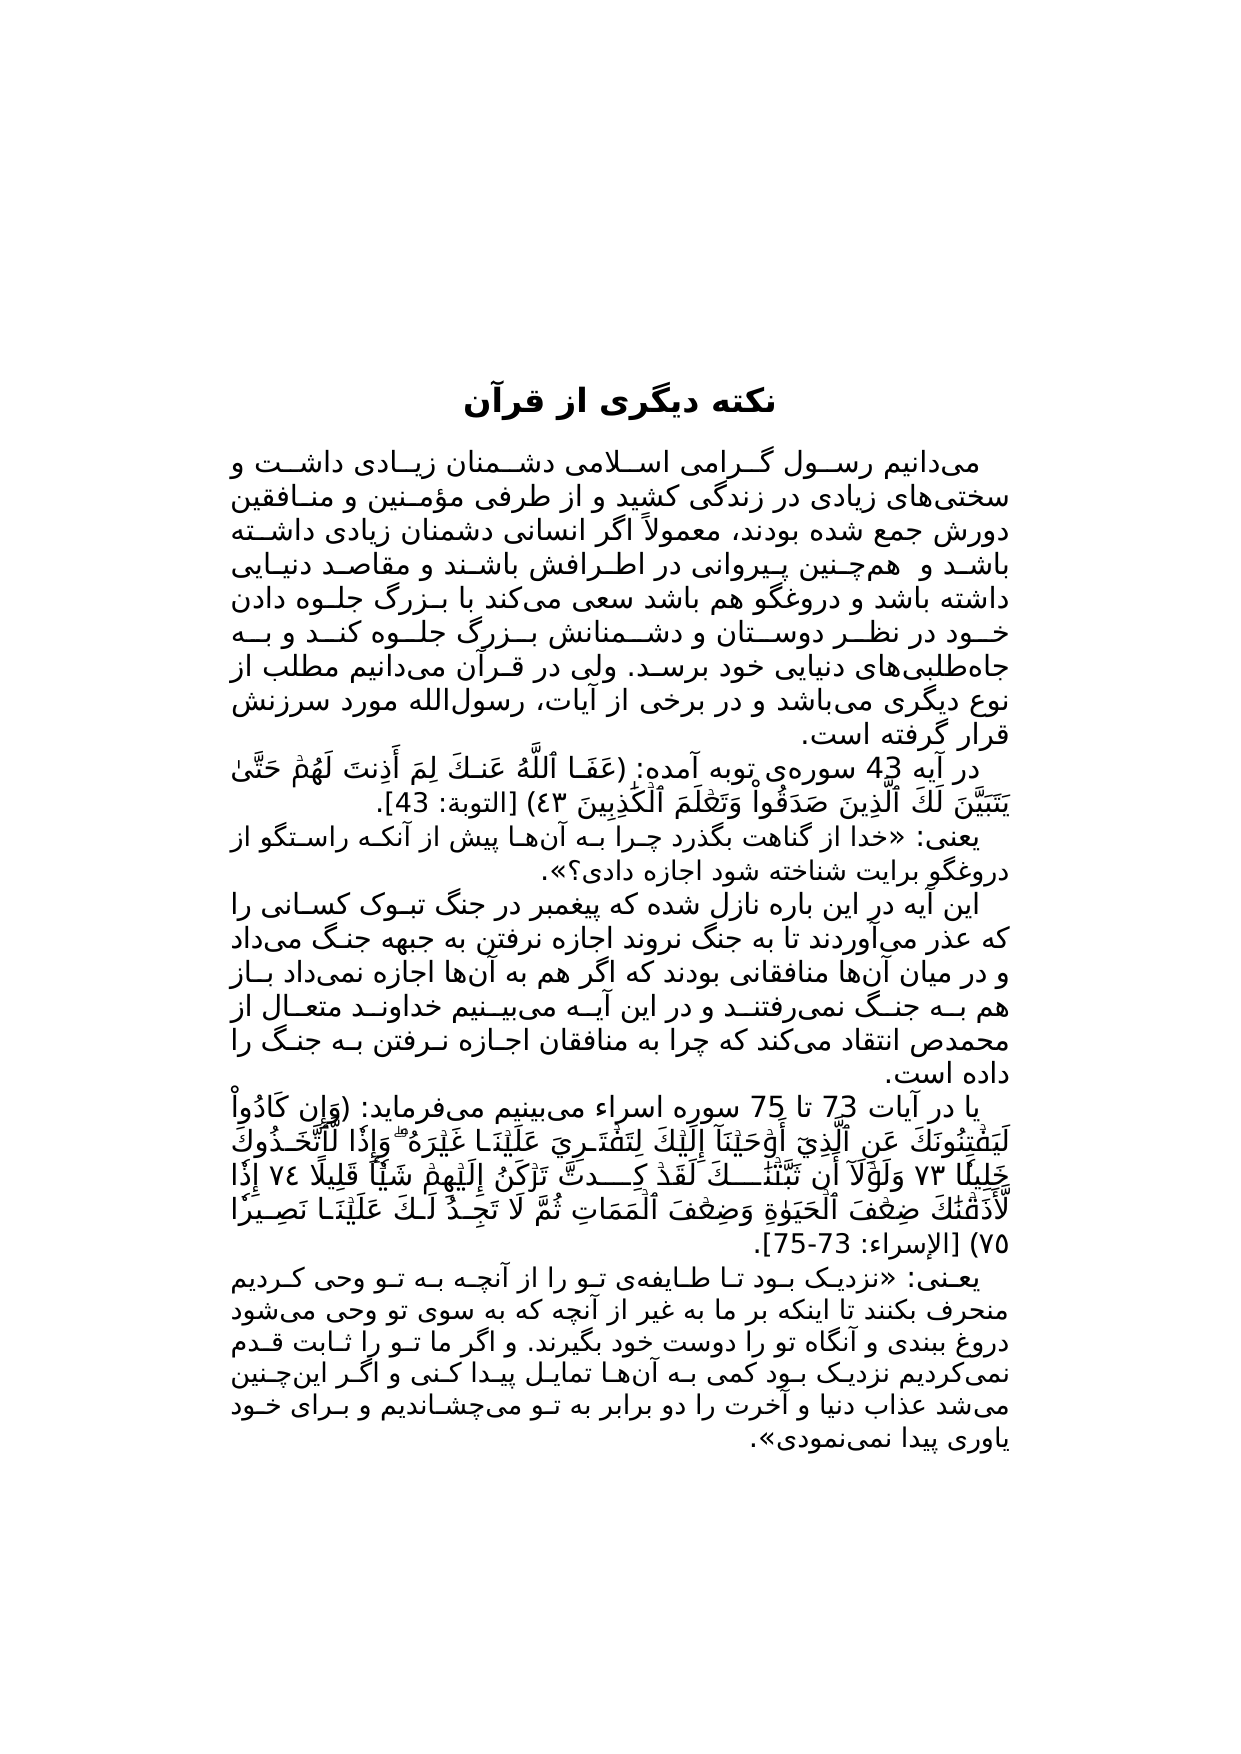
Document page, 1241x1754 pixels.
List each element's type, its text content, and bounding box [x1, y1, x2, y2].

text این آیه در این باره نازل شده که پیغمبر در جنگ تبوک کسانی را که عذر می‌آوردند تا به جنگ نروند اجازه نرفتن به جبهه جنگ می‌داد و در میان آن‌ها منافقانی بودند که اگر هم به آن‌ها اجازه نمی‌داد باز هم به جنگ نمی‌رفتند و در این آیه می‌بینیم خداوند متعال از محمدص انتقاد می‌کند که چرا به منافقان اجازه نرفتن به جنگ را داده است. [230, 887, 1010, 1091]
text می‌دانیم رسول گرامی اسلامی دشمنان زیادی داشت و سختی‌های زیادی در زندگی کشید و از طرفی مؤمنین و منافقین دورش جمع شده بودند، معمولاً اگر انسانی دشمنان زیادی داشته باشد و هم‌چنین پیروانی در اطرافش باشند و مقاصد دنیایی داشته باشد و دروغگو هم باشد سعی می‌کند با بزرگ جلوه دادن خود در نظر دوستان و دشمنانش بزرگ جلوه کند و به جاه‌طلبی‌های دنیایی خود برسد. ولی در قرآن می‌دانیم مطلب از نوع دیگری می‌باشد و در برخی از آیات، رسول‌الله مورد سرزنش قرار گرفته است. [230, 446, 1010, 751]
text یعنی: «نزدیک بود تا طایفه‌ی تو را از آنچه به تو وحی کردیم منحرف بکنند تا اینکه بر ما به غیر از آنچه که به سوی تو وحی می‌شود دروغ ببندی و آنگاه تو را دوست خود بگیرند. و اگر ما تو را ثابت قدم نمی‌کردیم نزدیک بود کمی به آن‌ها تمایل پیدا کنی و اگر این‌چنین می‌شد عذاب دنیا و آخرت را دو برابر به تو می‌چشاندیم و برای خود یاوری پیدا نمی‌نمودی». [230, 1261, 1010, 1455]
text یا در آیات 73 تا 75 سوره اسراء می‌بینیم می‌فرماید: ﴿وَإِن كَادُواْ لَيَفۡتِنُونَكَ عَنِ ٱلَّذِيٓ أَوۡحَيۡنَآ إِلَيۡكَ لِتَفۡتَرِيَ عَلَيۡنَا غَيۡرَهُۥۖ وَإِذٗا لَّٱتَّخَذُوكَ خَلِيلٗا ٧٣ وَلَوۡلَآ أَن ثَبَّتۡنَٰكَ لَقَدۡ كِدتَّ تَرۡكَنُ إِلَيۡهِمۡ شَيۡ‍ٔٗا قَلِيلًا ٧٤ إِذٗا لَّأَذَقۡنَٰكَ ضِعۡفَ ٱلۡحَيَوٰةِ وَضِعۡفَ ٱلۡمَمَاتِ ثُمَّ لَا تَجِدُ لَكَ عَلَيۡنَا نَصِيرٗا ٧٥﴾ [الإسراء: 73-75]. [230, 1091, 1010, 1261]
text در آیه 43 سوره‌ی توبه آمده: ﴿عَفَا ٱللَّهُ عَنكَ لِمَ أَذِنتَ لَهُمۡ حَتَّىٰ يَتَبَيَّنَ لَكَ ٱلَّذِينَ صَدَقُواْ وَتَعۡلَمَ ٱلۡكَٰذِبِينَ ٤٣﴾ [التوبة: 43]. [230, 751, 1010, 819]
text یعنی: «خدا از گناهت بگذرد چرا به آن‌ها پیش از آنکه راستگو از دروغگو برایت شناخته شود اجازه دادی؟». [230, 819, 1010, 887]
text نکته دیگری از قرآن [230, 382, 1010, 421]
